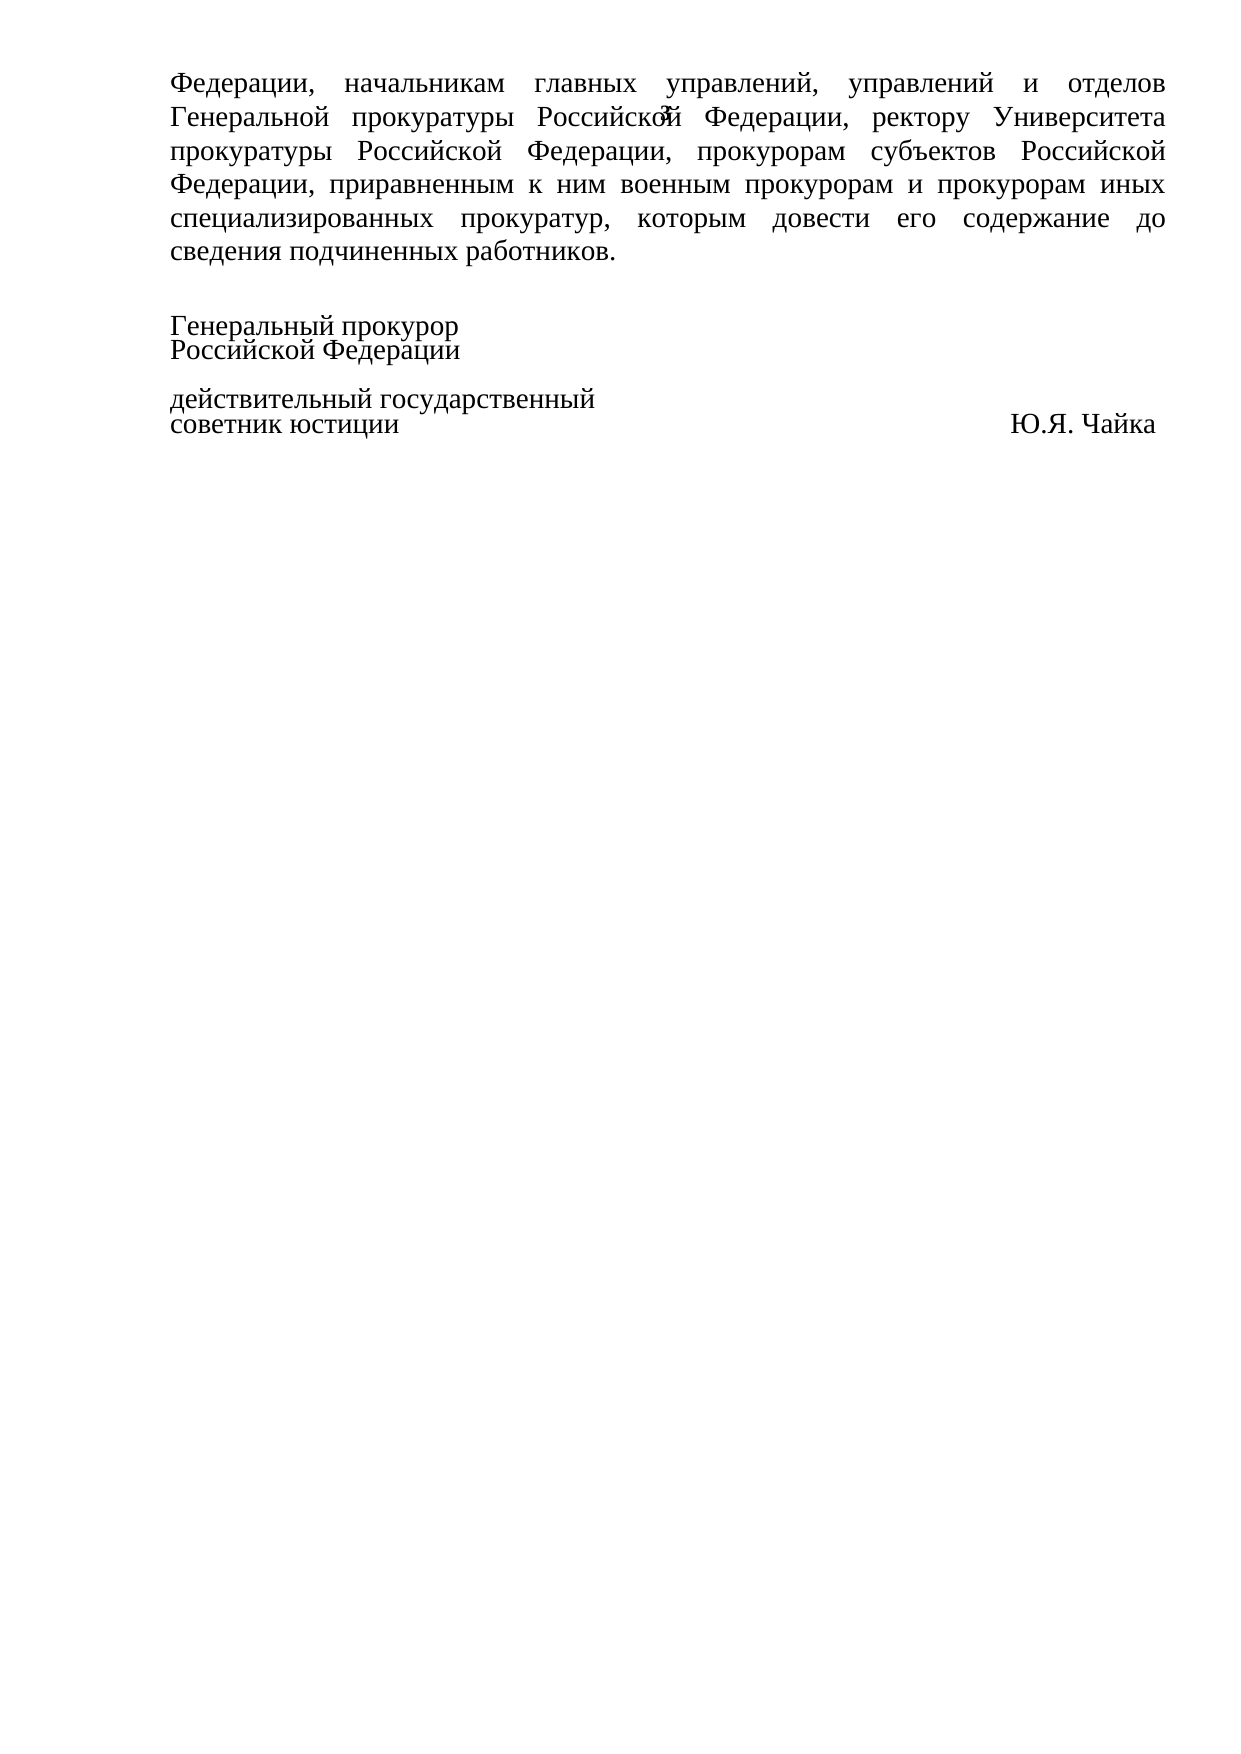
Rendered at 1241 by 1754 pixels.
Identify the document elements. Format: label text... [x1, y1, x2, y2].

text Российской Федерации [170, 340, 1166, 365]
text действительный государственный [170, 389, 1166, 414]
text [170, 66, 1166, 267]
text Генеральный прокурор [170, 316, 1166, 340]
text советник юстиции Ю.Я. Чайка [170, 414, 1166, 438]
